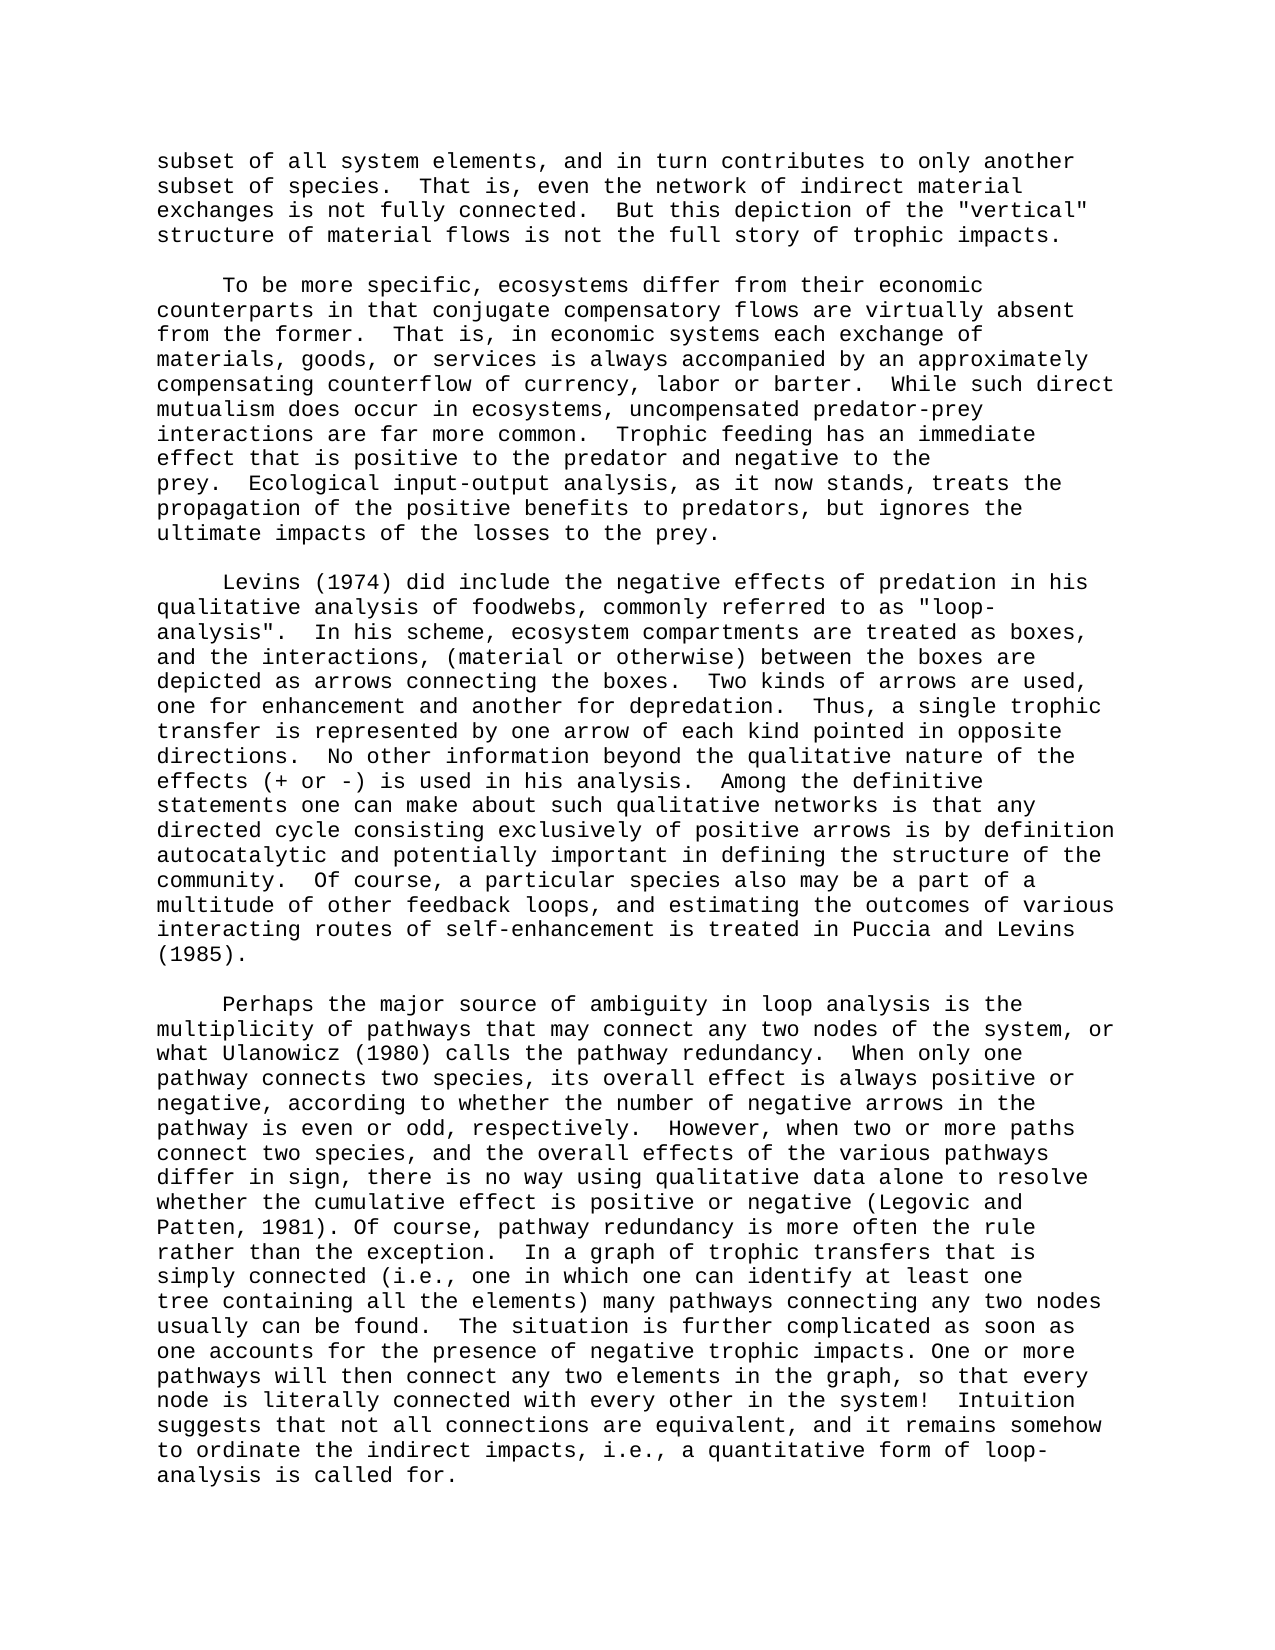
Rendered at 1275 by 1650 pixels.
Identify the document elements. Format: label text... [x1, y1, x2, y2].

text multiplicity of pathways that may connect any two nodes of the system, or what Ulanowicz (1980) calls the pathway redundancy. When only one pathway connects two species, its overall effect is always positive or negative, according to whether the number of negative arrows in the pathway is even or odd, respectively. However, when two or more paths connect two species, and the overall effects of the various pathways differ in sign, there is no way using qualitative data alone to resolve whether the cumulative effect is positive or negative (Legovic and Patten, 1981). Of course, pathway redundancy is more often the rule rather than the exception. In a graph of trophic transfers that is simply connected (i.e., one in which one can identify at least one [156, 1018, 1118, 1290]
text Perhaps the major source of ambiguity in loop analysis is the [156, 993, 1118, 1018]
text subset of all system elements, and in turn contributes to only another subset of species. That is, even the network of indirect material exchanges is not fully connected. But this depiction of the "vertical" structure of material flows is not the full story of trophic impacts. [156, 150, 1118, 249]
text directed cycle consisting exclusively of positive arrows is by definition [156, 819, 1118, 844]
text propagation of the positive benefits to predators, but ignores the ultimate impacts of the losses to the prey. [156, 497, 1118, 547]
text To be more specific, ecosystems differ from their economic counterparts in that conjugate compensatory flows are virtually absent from the former. That is, in economic systems each exchange of materials, goods, or services is always accompanied by an approximately compensating counterflow of currency, labor or barter. While such direct mutualism does occur in ecosystems, uncompensated predator-prey interactions are far more common. Trophic feeding has an immediate effect that is positive to the predator and negative to the [156, 274, 1118, 472]
text Levins (1974) did include the negative effects of predation in his [156, 571, 1118, 596]
text tree containing all the elements) many pathways connecting any two nodes [156, 1290, 1118, 1315]
text community. Of course, a particular species also may be a part of a multitude of other feedback loops, and estimating the outcomes of various interacting routes of self-enhancement is treated in Puccia and Levins (1985). [156, 869, 1118, 968]
text usually can be found. The situation is further complicated as soon as one accounts for the presence of negative trophic impacts. One or more pathways will then connect any two elements in the graph, so that every node is literally connected with every other in the system! Intuition suggests that not all connections are equivalent, and it remains somehow to ordinate the indirect impacts, i.e., a quantitative form of loop-analysis is called for. [156, 1315, 1118, 1489]
text prey. Ecological input-output analysis, as it now stands, treats the [156, 472, 1118, 497]
text autocatalytic and potentially important in defining the structure of the [156, 844, 1118, 869]
text qualitative analysis of foodwebs, commonly referred to as "loop-analysis". In his scheme, ecosystem compartments are treated as boxes, and the interactions, (material or otherwise) between the boxes are depicted as arrows connecting the boxes. Two kinds of arrows are used, one for enhancement and another for depredation. Thus, a single trophic transfer is represented by one arrow of each kind pointed in opposite directions. No other information beyond the qualitative nature of the effects (+ or -) is used in his analysis. Among the definitive statements one can make about such qualitative networks is that any [156, 596, 1118, 819]
